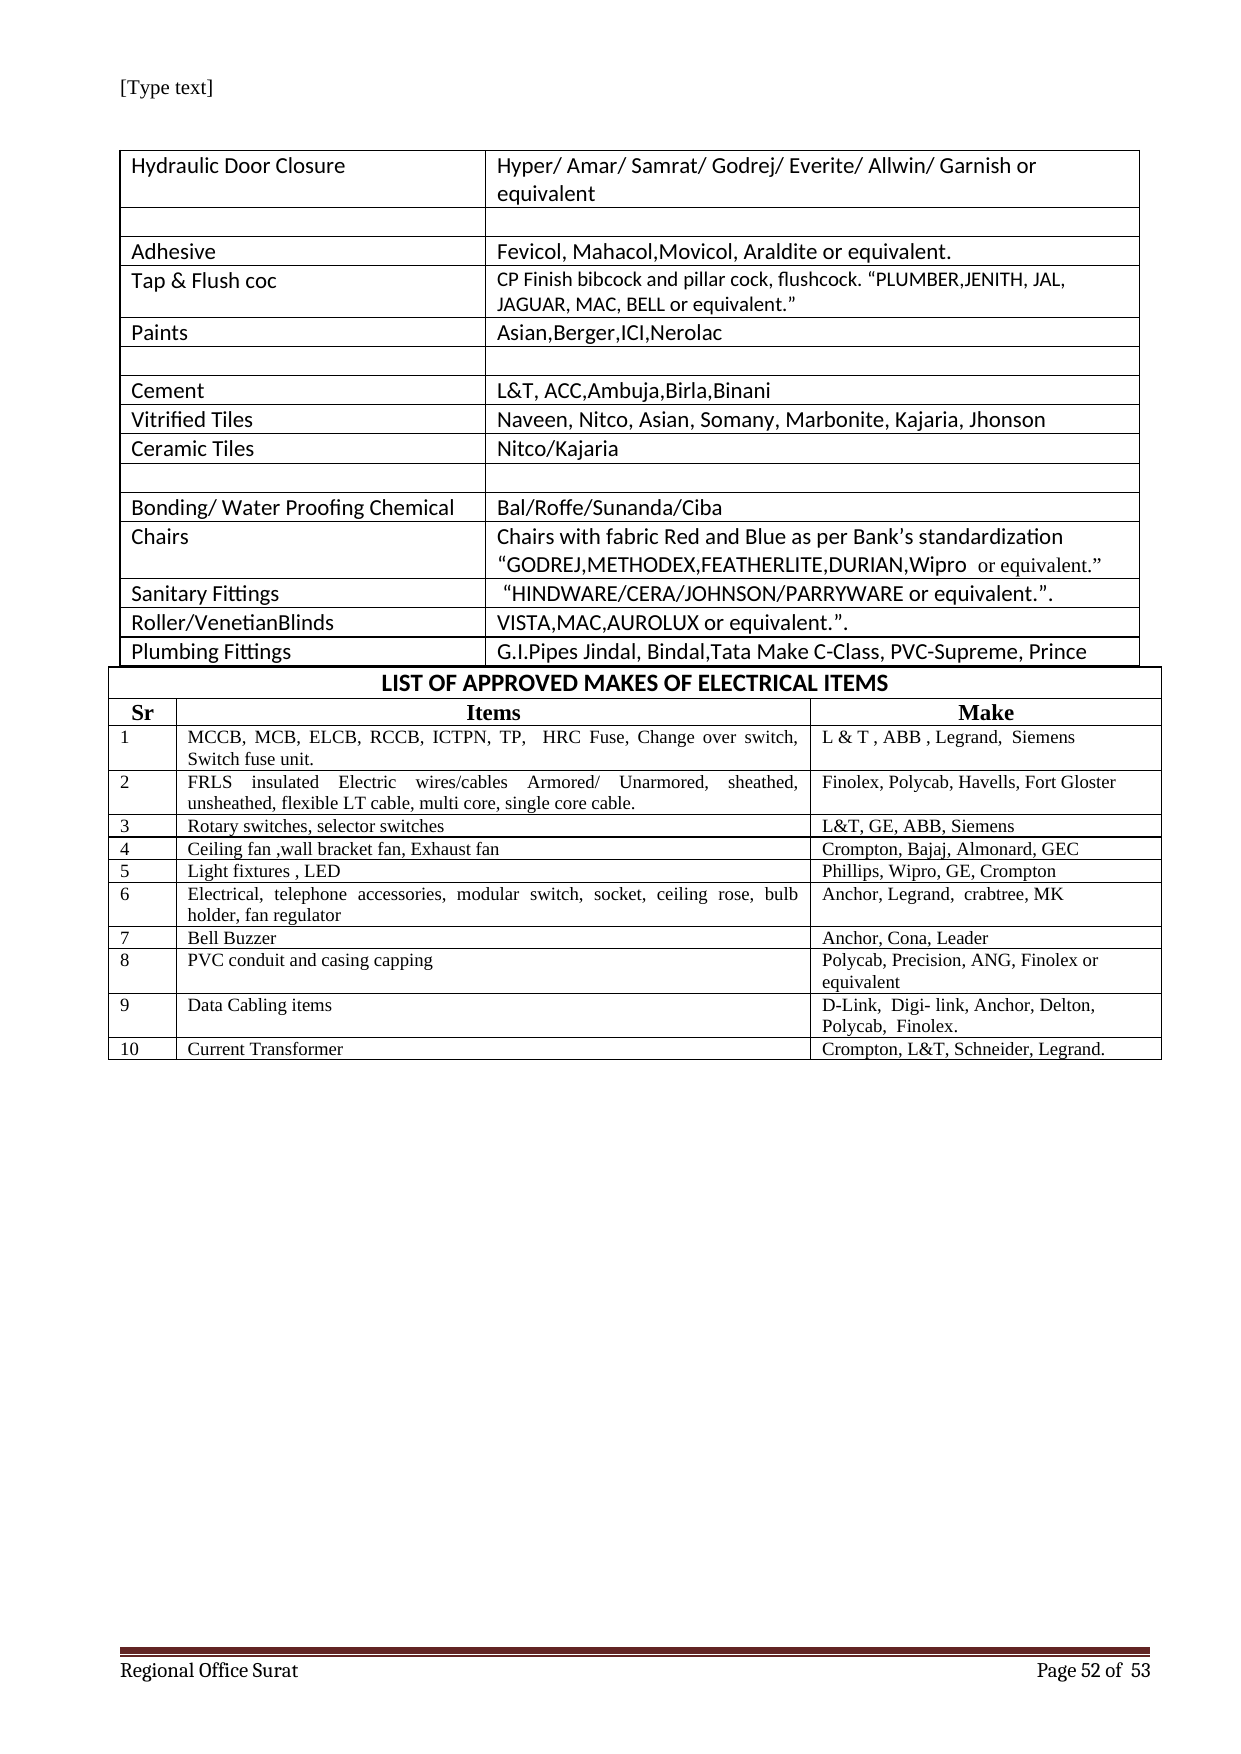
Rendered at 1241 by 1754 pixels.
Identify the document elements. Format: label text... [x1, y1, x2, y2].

table_cell 7 [109, 927, 176, 948]
table_cell 1 [109, 726, 176, 769]
table_cell 4 [109, 838, 176, 859]
table_cell [121, 208, 485, 236]
table_cell [486, 464, 1139, 492]
table_cell [121, 464, 485, 492]
table_cell Chairs with fabric Red and Blue as per Bank’s standardization “GODREJ,METHODEX,FEATHERLITE,DURIAN,Wipro or equivalent.” [486, 522, 1139, 578]
table_cell 9 [109, 994, 176, 1037]
table_cell Electrical, telephone accessories, modular switch, socket, ceiling rose, bulb holder, fan regulator [177, 883, 810, 926]
table_cell Vitrified Tiles [121, 405, 485, 433]
table_cell Cement [121, 376, 485, 404]
table_cell L&T, ACC,Ambuja,Birla,Binani [486, 376, 1139, 404]
table_cell Crompton, L&T, Schneider, Legrand. [811, 1038, 1161, 1059]
table_cell Ceramic Tiles [121, 434, 485, 463]
table_cell Bonding/ Water Proofing Chemical [121, 493, 485, 521]
table_cell CP Finish bibcock and pillar cock, flushcock. “PLUMBER,JENITH, JAL, JAGUAR, MAC, BELL or equivalent.” [486, 266, 1139, 317]
table_cell Items [177, 699, 810, 725]
table_cell Bell Buzzer [177, 927, 810, 948]
table_cell MCCB, MCB, ELCB, RCCB, ICTPN, TP, HRC Fuse, Change over switch, Switch fuse unit. [177, 726, 810, 769]
table_cell Polycab, Precision, ANG, Finolex or equivalent [811, 949, 1161, 992]
table_cell Ceiling fan ,wall bracket fan, Exhaust fan [177, 838, 810, 859]
table_cell [121, 347, 485, 375]
table_cell D-Link, Digi- link, Anchor, Delton, Polycab, Finolex. [811, 994, 1161, 1037]
table_cell Tap & Flush coc [121, 266, 485, 317]
table_cell Hydraulic Door Closure [121, 151, 485, 207]
table_cell “HINDWARE/CERA/JOHNSON/PARRYWARE or equivalent.”. [486, 579, 1139, 607]
table_cell Fevicol, Mahacol,Movicol, Araldite or equivalent. [486, 237, 1139, 265]
table_cell [486, 208, 1139, 236]
table_cell Rotary switches, selector switches [177, 815, 810, 836]
table_cell G.I.Pipes Jindal, Bindal,Tata Make C-Class, PVC-Supreme, Prince [486, 638, 1139, 665]
table_cell Adhesive [121, 237, 485, 265]
table_cell Phillips, Wipro, GE, Crompton [811, 860, 1161, 882]
table_cell Anchor, Cona, Leader [811, 927, 1161, 948]
table_cell VISTA,MAC,AUROLUX or equivalent.”. [486, 608, 1139, 636]
table_cell FRLS insulated Electric wires/cables Armored/ Unarmored, sheathed, unsheathed, flexible LT cable, multi core, single core cable. [177, 771, 810, 814]
table_cell 3 [109, 815, 176, 836]
table_cell Plumbing Fittings [121, 638, 485, 665]
table_cell Paints [121, 318, 485, 346]
table_cell Hyper/ Amar/ Samrat/ Godrej/ Everite/ Allwin/ Garnish or equivalent [486, 151, 1139, 207]
table_cell Sr [109, 699, 176, 725]
table_cell L&T, GE, ABB, Siemens [811, 815, 1161, 836]
table_cell 5 [109, 860, 176, 882]
table_cell Chairs [121, 522, 485, 578]
table_cell Roller/VenetianBlinds [121, 608, 485, 636]
table_cell Current Transformer [177, 1038, 810, 1059]
table_cell Make [811, 699, 1161, 725]
table_cell 6 [109, 883, 176, 926]
table_cell Light fixtures , LED [177, 860, 810, 882]
table_cell 10 [109, 1038, 176, 1059]
table_cell Data Cabling items [177, 994, 810, 1037]
table_cell Bal/Roffe/Sunanda/Ciba [486, 493, 1139, 521]
table_cell Naveen, Nitco, Asian, Somany, Marbonite, Kajaria, Jhonson [486, 405, 1139, 433]
table_cell Nitco/Kajaria [486, 434, 1139, 463]
table_cell Anchor, Legrand, crabtree, MK [811, 883, 1161, 926]
table_cell PVC conduit and casing capping [177, 949, 810, 992]
table_cell Crompton, Bajaj, Almonard, GEC [811, 838, 1161, 859]
table_cell Sanitary Fittings [121, 579, 485, 607]
table_header LIST OF APPROVED MAKES OF ELECTRICAL ITEMS [109, 668, 1161, 698]
table_cell 2 [109, 771, 176, 814]
table_cell L & T , ABB , Legrand, Siemens [811, 726, 1161, 769]
table_cell Asian,Berger,ICI,Nerolac [486, 318, 1139, 346]
table_cell Finolex, Polycab, Havells, Fort Gloster [811, 771, 1161, 814]
table_cell [486, 347, 1139, 375]
table_cell 8 [109, 949, 176, 992]
